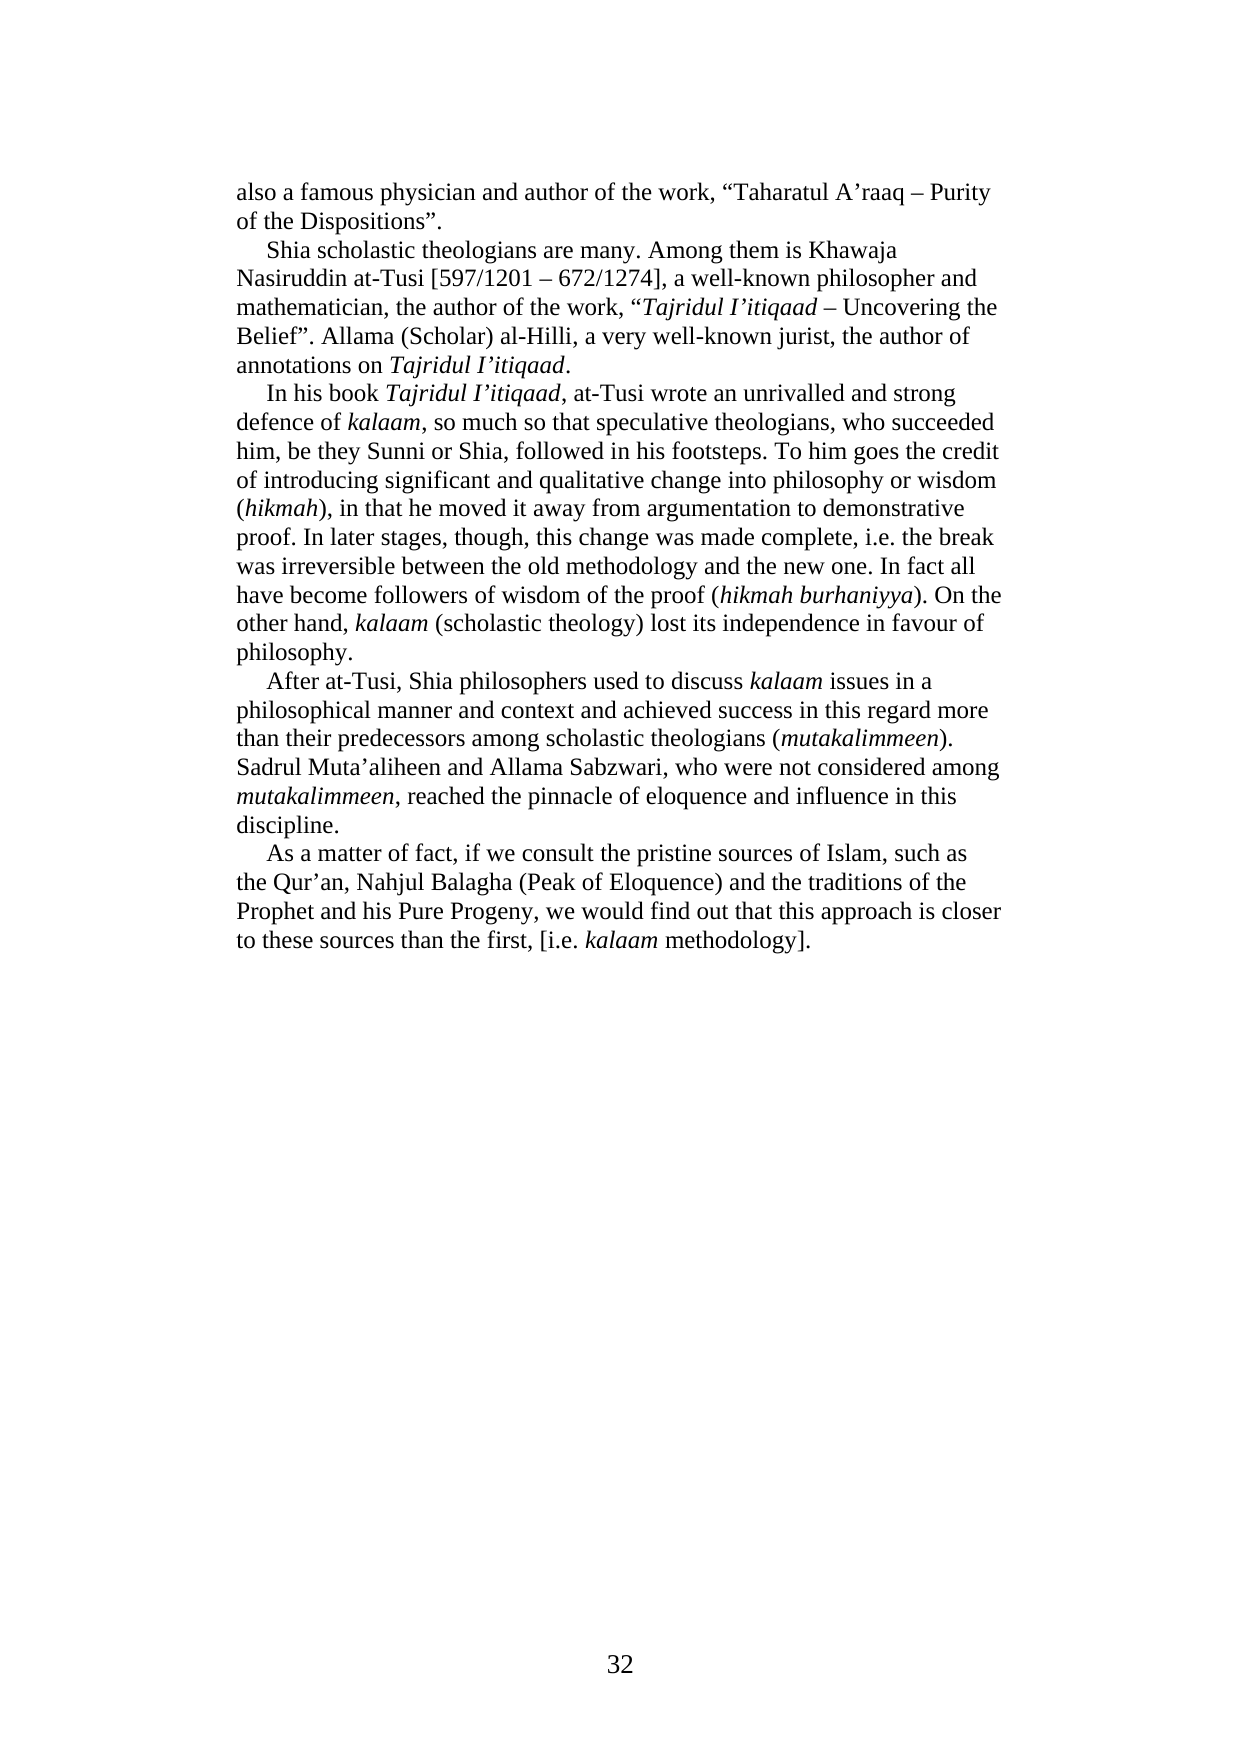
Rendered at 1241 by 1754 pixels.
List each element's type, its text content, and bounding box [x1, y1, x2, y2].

text As a matter of fact, if we consult the pristine sources of Islam, such as the Qur’an, Nahjul Balagha (Peak of Eloquence) and the traditions of the Prophet and his Pure Progeny, we would find out that this approach is closer to these sources than the first, [i.e. kalaam methodology]. [236, 838, 1004, 953]
text After at-Tusi, Shia philosophers used to discuss kalaam issues in a philosophical manner and context and achieved success in this regard more than their predecessors among scholastic theologians (mutakalimmeen). Sadrul Muta’aliheen and Allama Sabzwari, who were not considered among mutakalimmeen, reached the pinnacle of eloquence and influence in this discipline. [236, 666, 1004, 838]
text Shia scholastic theologians are many. Among them is Khawaja Nasiruddin at-Tusi [597/1201 – 672/1274], a well-known philosopher and mathematician, the author of the work, “Tajridul I’itiqaad – Uncovering the Belief”. Allama (Scholar) al-Hilli, a very well-known jurist, the author of annotations on Tajridul I’itiqaad. [236, 235, 1004, 378]
text In his book Tajridul I’itiqaad, at-Tusi wrote an unrivalled and strong defence of kalaam, so much so that speculative theologians, who succeeded him, be they Sunni or Shia, followed in his footsteps. To him goes the credit of introducing significant and qualitative change into philosophy or wisdom (hikmah), in that he moved it away from argumentation to demonstrative proof. In later stages, though, this change was made complete, i.e. the break was irreversible between the old methodology and the new one. In fact all have become followers of wisdom of the proof (hikmah burhaniyya). On the other hand, kalaam (scholastic theology) lost its independence in favour of philosophy. [236, 378, 1004, 666]
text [236, 177, 1004, 235]
